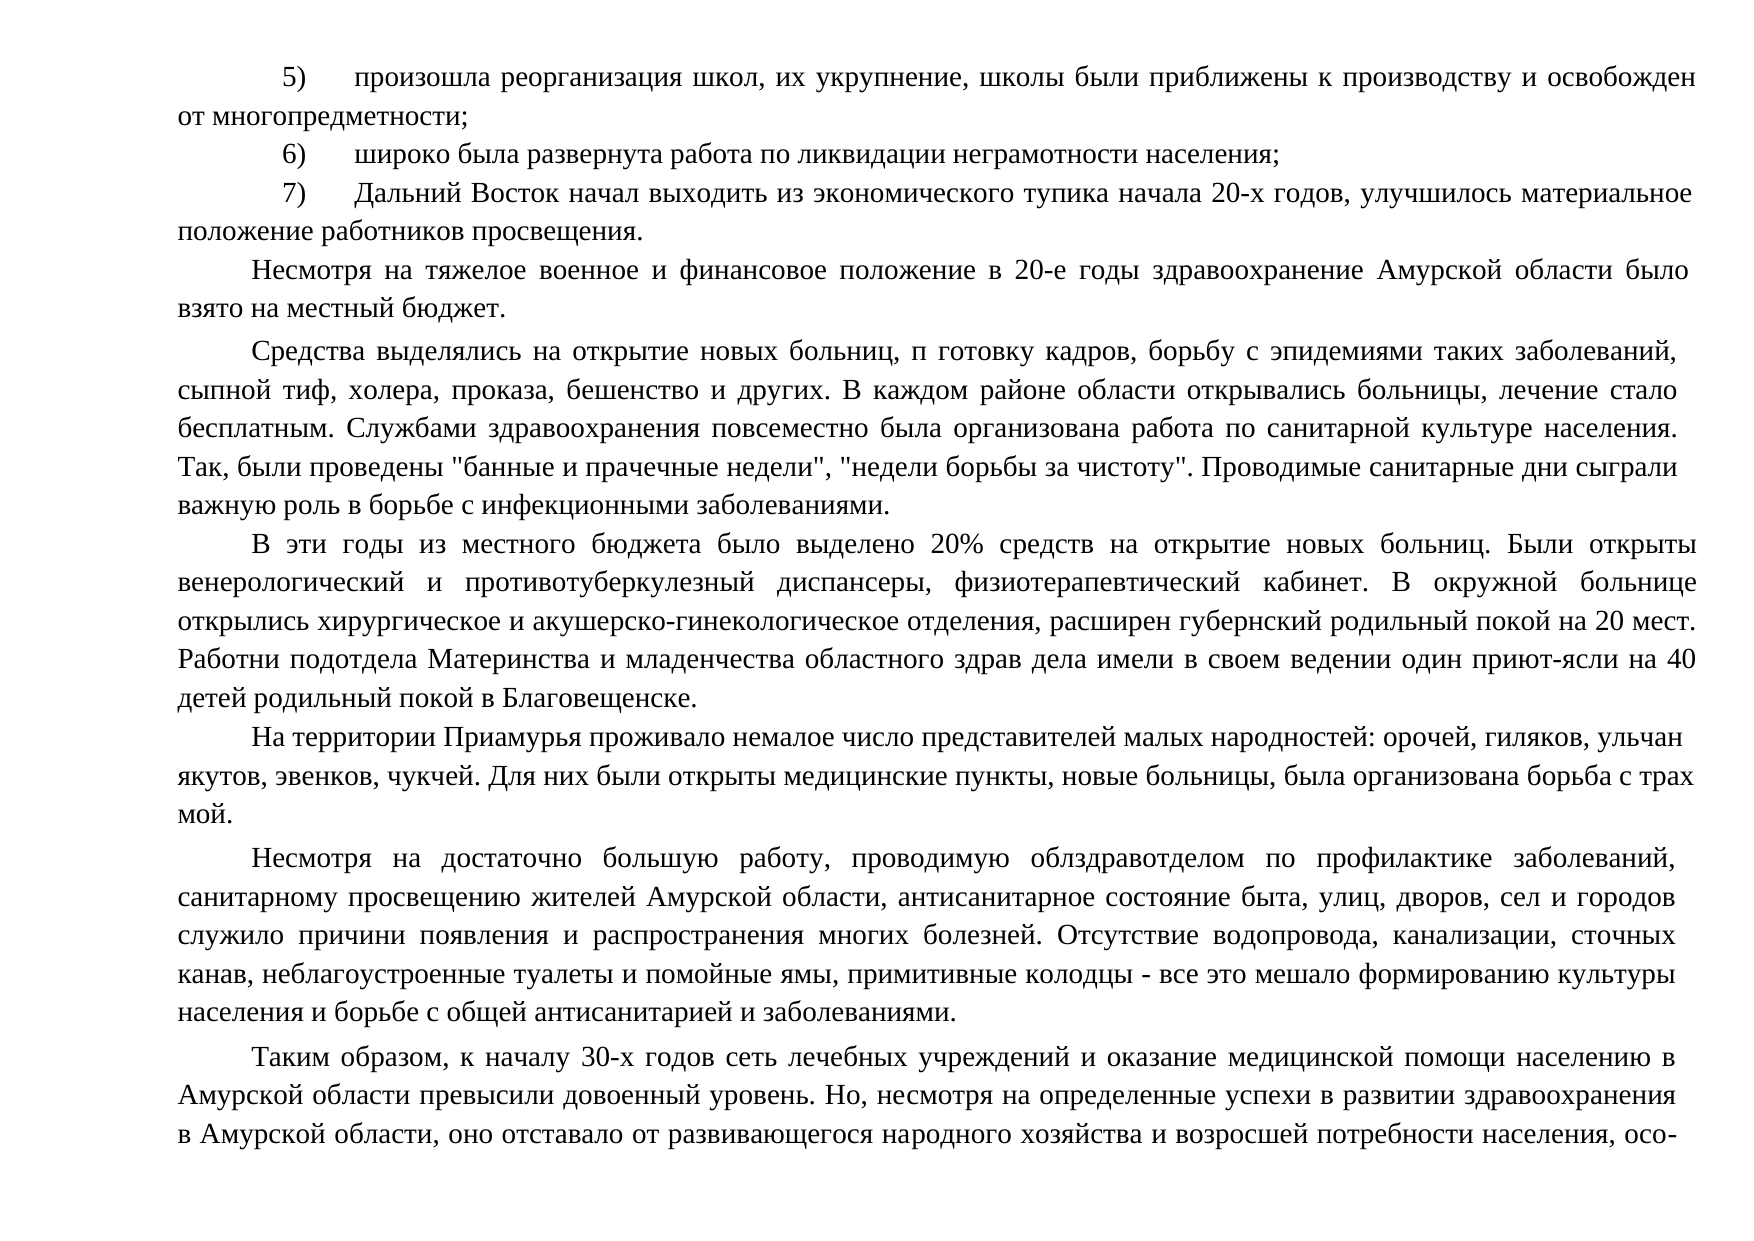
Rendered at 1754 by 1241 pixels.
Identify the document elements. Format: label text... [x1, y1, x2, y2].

list широко была развернута работа по ликвидации неграмотности населения; [177, 136, 1693, 170]
text На территории Приамурья проживало немалое число представителей малых народностей: орочей, гиляков, ульчан якутов, эвенков, чукчей. Для них были открыты медицинские пункты, новые больницы, была организована борьба с трах мой. [177, 719, 1698, 830]
text Несмотря на достаточно большую работу, проводимую облздравотделом по профилактике заболеваний, санитарному просвещению жителей Амурской области, антисанитарное состояние быта, улиц, дворов, сел и городов служило причини появления и распространения многих болезней. Отсутствие водопровода, канализации, сточных канав, неблагоустроенные туалеты и помойные ямы, примитивные колодцы - все это мешало формированию культуры населения и борьбе с общей антисанитарией и заболеваниями. [177, 840, 1677, 1028]
text Средства выделялись на открытие новых больниц, п готовку кадров, борьбу с эпидемиями таких заболеваний, сыпной тиф, холера, проказа, бешенство и других. В каждом районе области открывались больницы, лечение стало бесплатным. Службами здравоохранения повсеместно была организована работа по санитарной культуре населения. Так, были проведены "банные и прачечные недели", "недели борьбы за чистоту". Проводимые санитарные дни сыграли важную роль в борьбе с инфекционными заболеваниями. [177, 333, 1679, 521]
list Дальний Восток начал выходить из экономического тупика начала 20-х годов, улучшилось материальное положение работников просвещения. [177, 175, 1694, 247]
list произошла реорганизация школ, их укрупнение, школы были приближены к производству и освобожден от многопредметности; [177, 59, 1698, 131]
text В эти годы из местного бюджета было выделено 20% средств на открытие новых больниц. Были открыты венерологический и противотуберкулезный диспансеры, физиотерапевтический кабинет. В окружной больнице открылись хирургическое и акушерско-гинекологическое отделения, расширен губернский родильный покой на 20 мест. Работни подотдела Материнства и младенчества областного здрав дела имели в своем ведении один приют-ясли на 40 детей родильный покой в Благовещенске. [177, 526, 1698, 714]
text Несмотря на тяжелое военное и финансовое положение в 20-е годы здравоохранение Амурской области было взято на местный бюджет. [177, 252, 1691, 324]
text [177, 1039, 1677, 1149]
